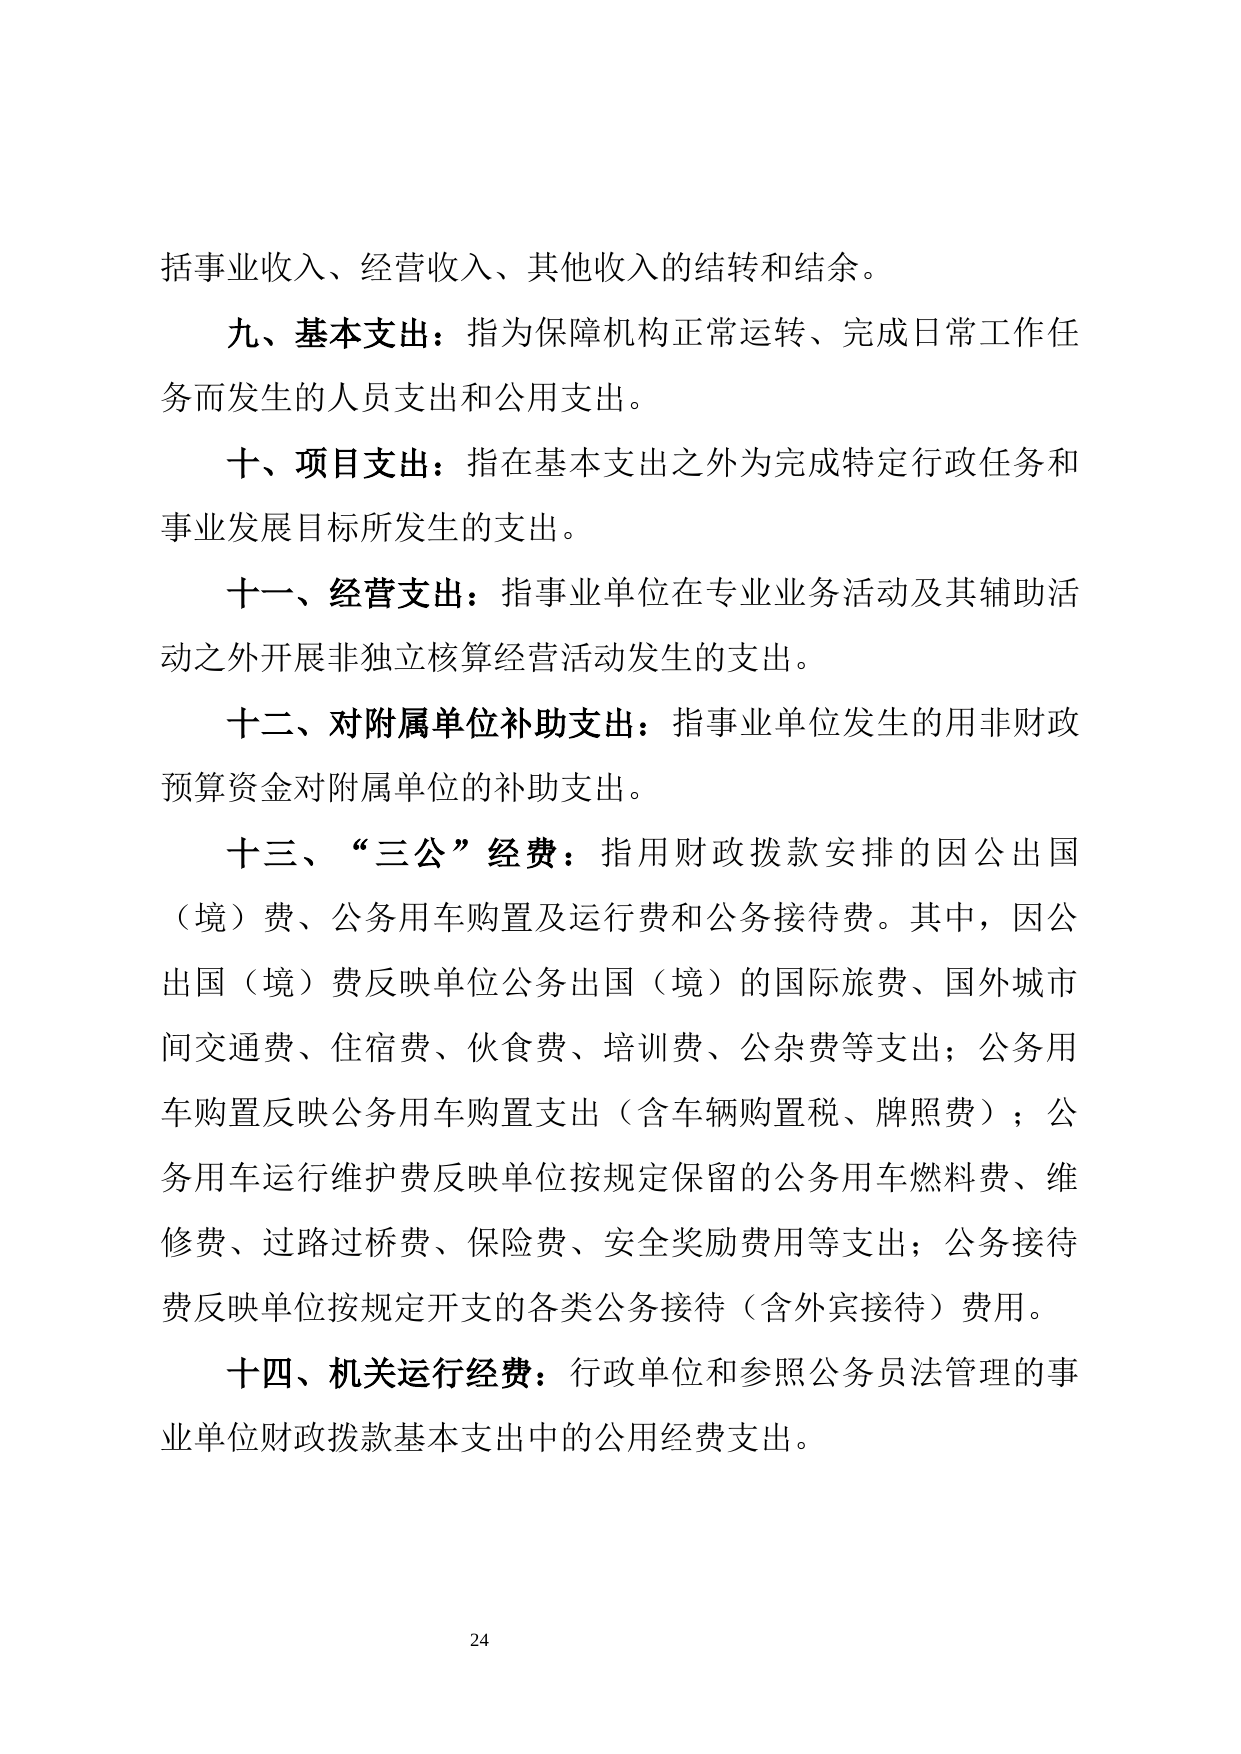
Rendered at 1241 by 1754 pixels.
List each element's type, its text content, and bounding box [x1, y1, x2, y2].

text 九、基本支出：指为保障机构正常运转、完成日常工作任务而发生的人员支出和公用支出。 [159, 298, 1081, 428]
text 十二、对附属单位补助支出：指事业单位发生的用非财政预算资金对附属单位的补助支出。 [159, 688, 1081, 818]
text 十、项目支出：指在基本支出之外为完成特定行政任务和事业发展目标所发生的支出。 [159, 428, 1081, 558]
text 十三、“三公”经费：指用财政拨款安排的因公出国（境）费、公务用车购置及运行费和公务接待费。其中，因公出国（境）费反映单位公务出国（境）的国际旅费、国外城市间交通费、住宿费、伙食费、培训费、公杂费等支出；公务用车购置反映公务用车购置支出（含车辆购置税、牌照费）；公务用车运行维护费反映单位按规定保留的公务用车燃料费、维修费、过路过桥费、保险费、安全奖励费用等支出；公务接待费反映单位按规定开支的各类公务接待（含外宾接待）费用。 [159, 818, 1081, 1338]
text 十四、机关运行经费：行政单位和参照公务员法管理的事业单位财政拨款基本支出中的公用经费支出。 [159, 1338, 1081, 1468]
text 十一、经营支出：指事业单位在专业业务活动及其辅助活动之外开展非独立核算经营活动发生的支出。 [159, 558, 1081, 688]
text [159, 233, 1081, 298]
